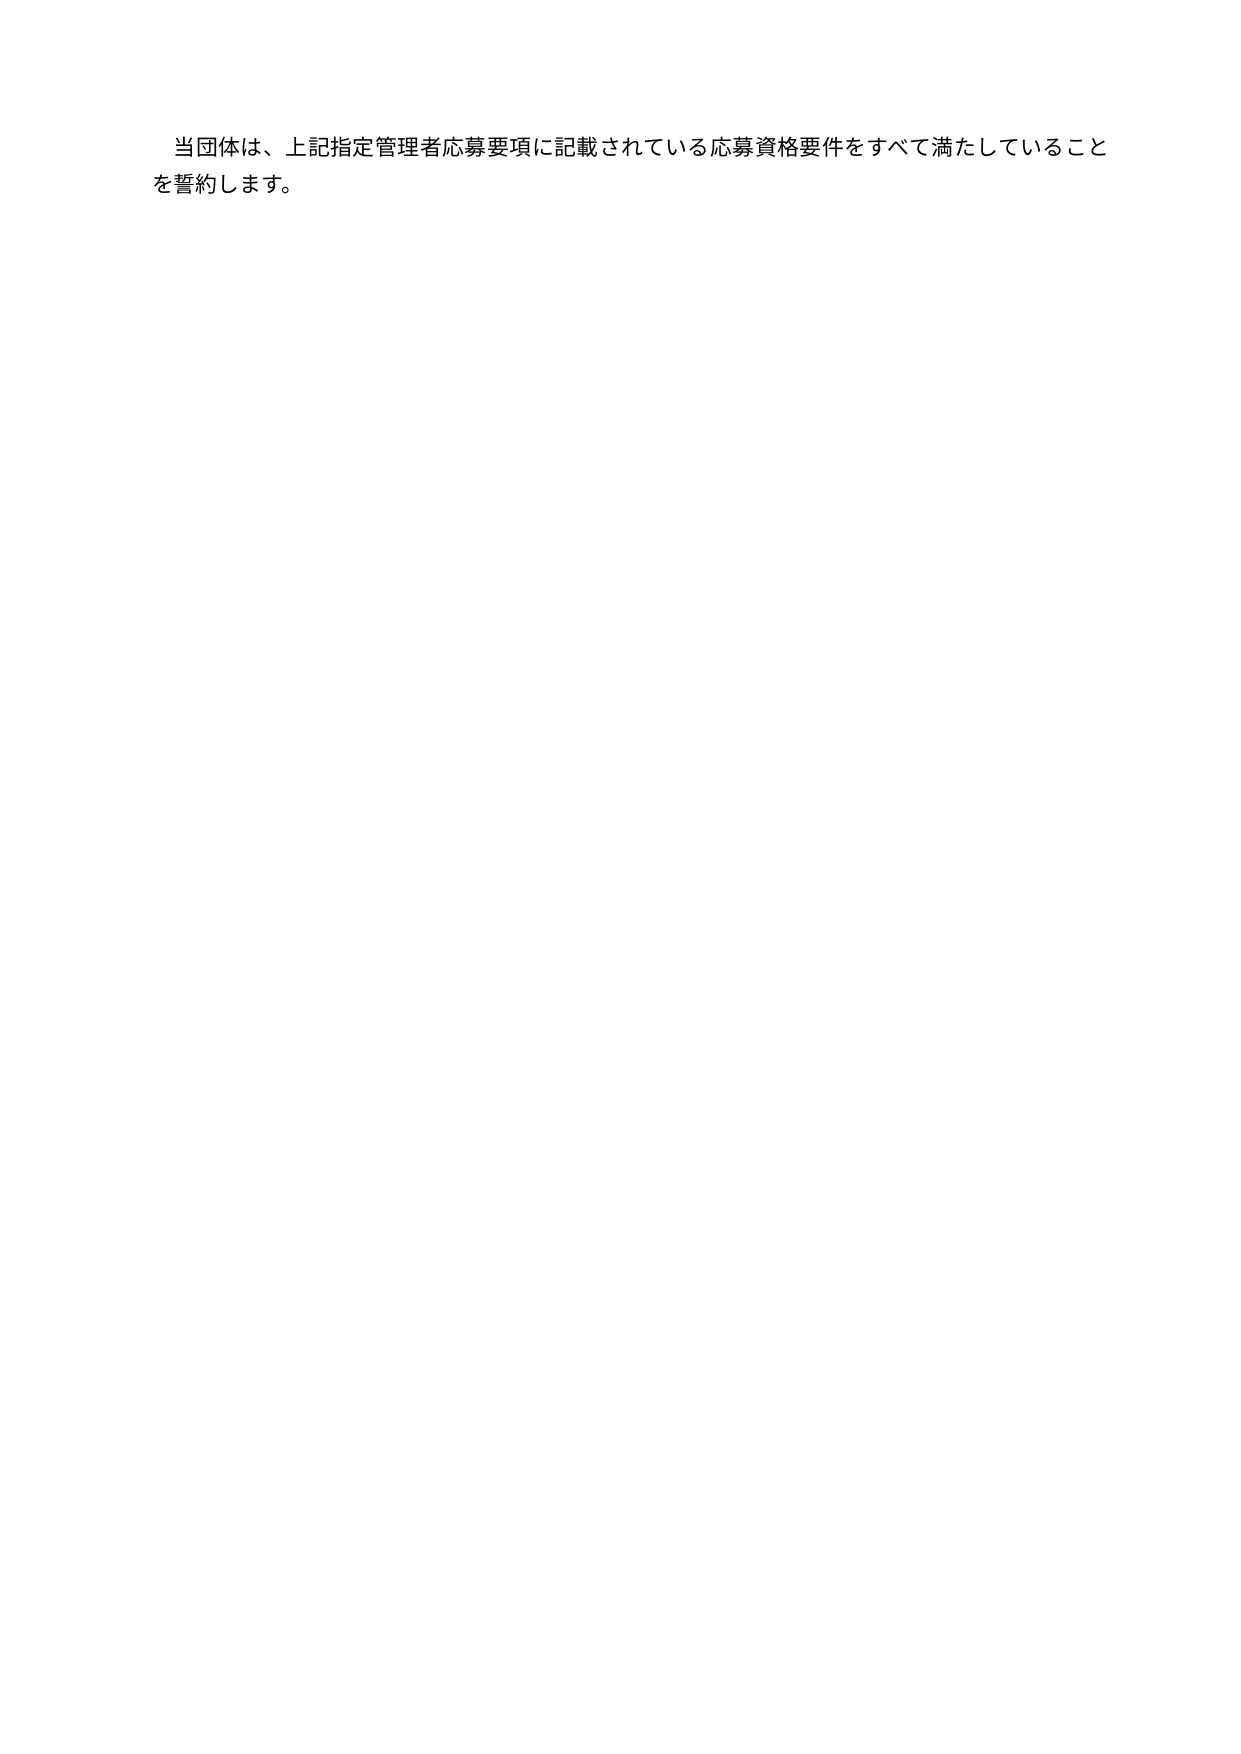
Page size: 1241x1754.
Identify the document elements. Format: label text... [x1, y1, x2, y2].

text 当団体は、上記指定管理者応募要項に記載されている応募資格要件をすべて満たしていることを誓約します。 [152, 127, 1110, 202]
